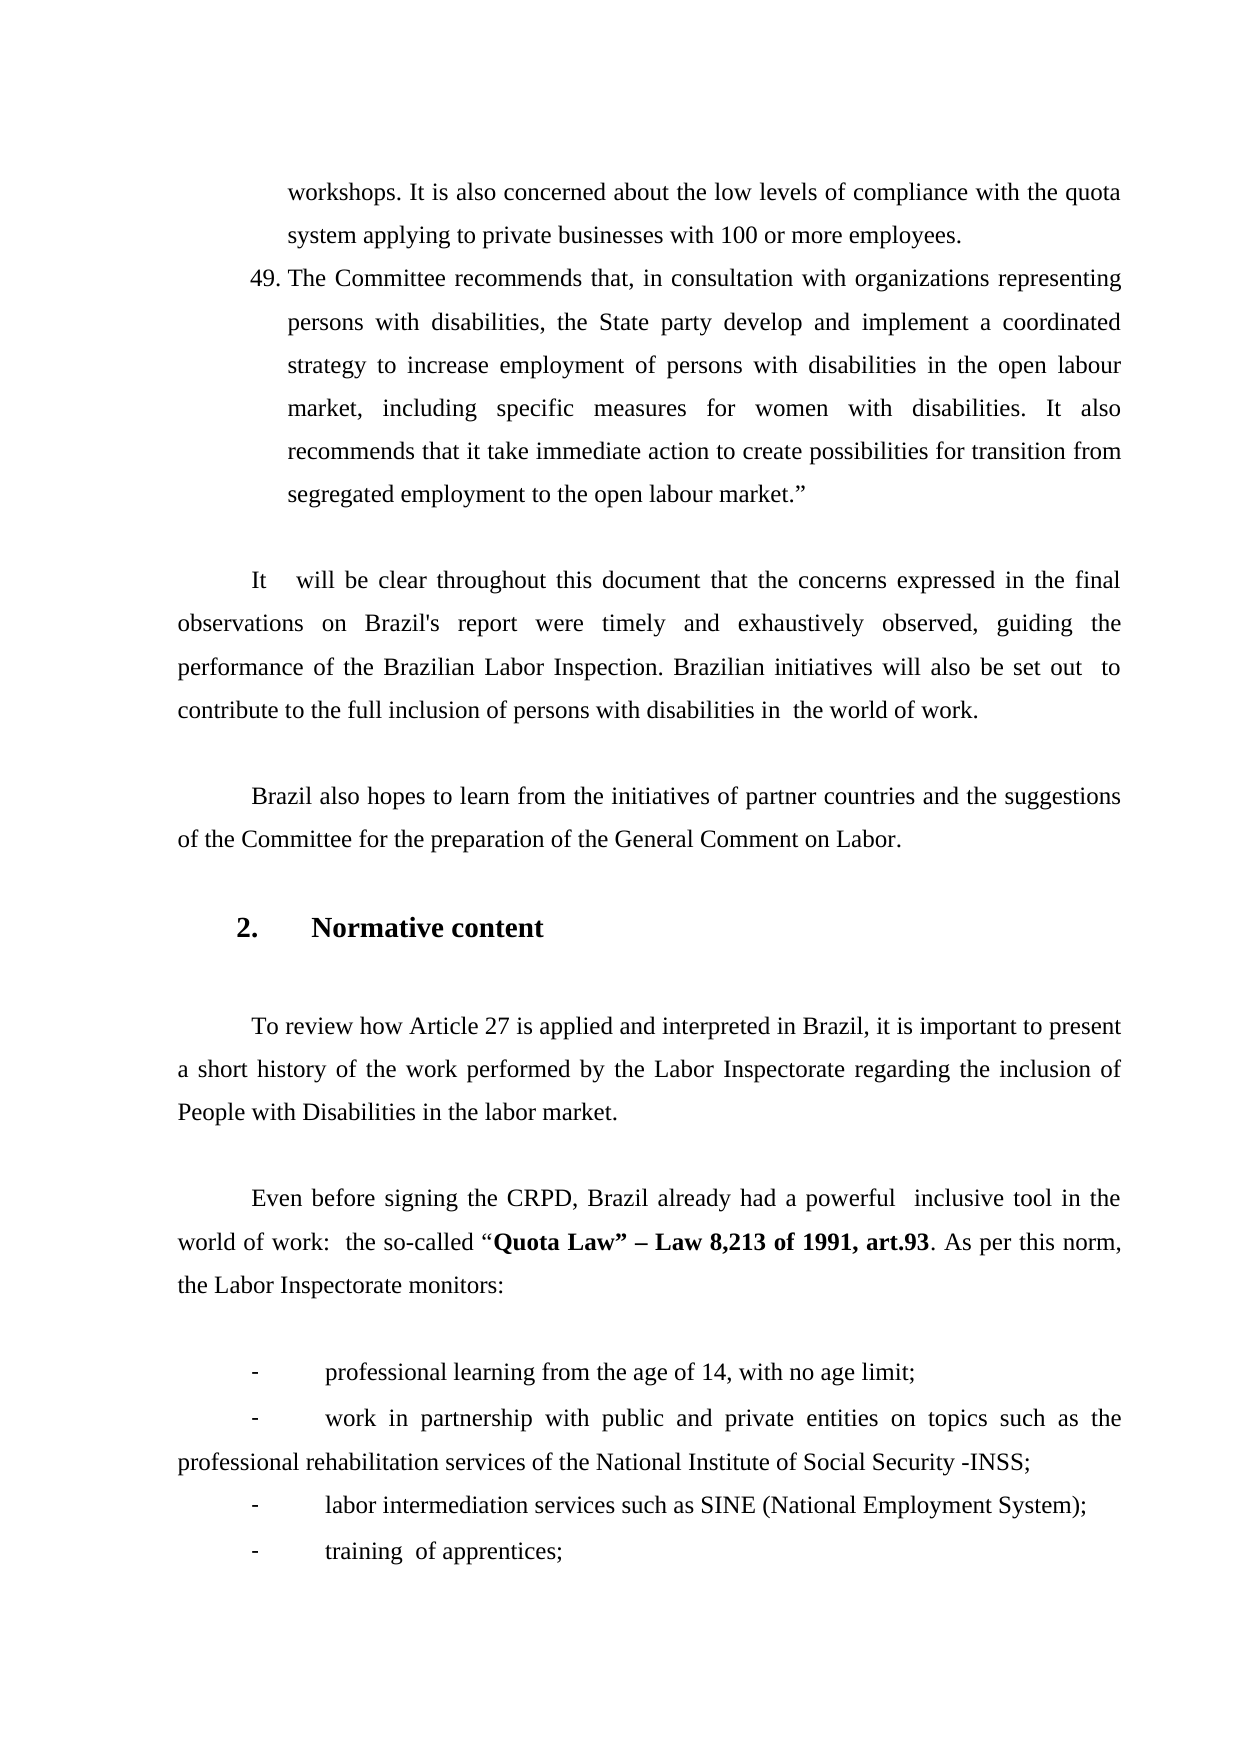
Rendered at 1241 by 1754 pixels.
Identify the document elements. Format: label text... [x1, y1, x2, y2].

text Brazil also hopes to learn from the initiatives of partner countries and the suggestions of the Committee for the preparation of the General Comment on Labor. [177, 781, 1122, 853]
list The Committee recommends that, in consultation with organizations representing persons with disabilities, the State party develop and implement a coordinated strategy to increase employment of persons with disabilities in the open labour market, including specific measures for women with disabilities. It also recommends that it take immediate action to create possibilities for transition from segregated employment to the open labour market.” [250, 263, 1122, 508]
text To review how Article 27 is applied and interpreted in Brazil, it is important to present a short history of the work performed by the Labor Inspectorate regarding the inclusion of People with Disabilities in the labor market. [177, 1011, 1122, 1126]
list training of apprentices; [177, 1535, 1122, 1566]
list professional learning from the age of 14, with no age limit; [177, 1356, 1122, 1386]
list Normative content [236, 910, 1122, 944]
list labor intermediation services such as SINE (National Employment System); [177, 1490, 1122, 1520]
list work in partnership with public and private entities on topics such as the professional rehabilitation services of the National Institute of Social Security -INSS; [177, 1402, 1122, 1475]
text Even before signing the CRPD, Brazil already had a powerful inclusive tool in the world of work: the so-called “Quota Law” – Law 8,213 of 1991, art.93. As per this norm, the Labor Inspectorate monitors: [177, 1183, 1122, 1298]
text It will be clear throughout this document that the concerns expressed in the final observations on Brazil's report were timely and exhaustively observed, guiding the performance of the Brazilian Labor Inspection. Brazilian initiatives will also be set out to contribute to the full inclusion of persons with disabilities in the world of work. [177, 565, 1122, 723]
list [250, 177, 1122, 249]
